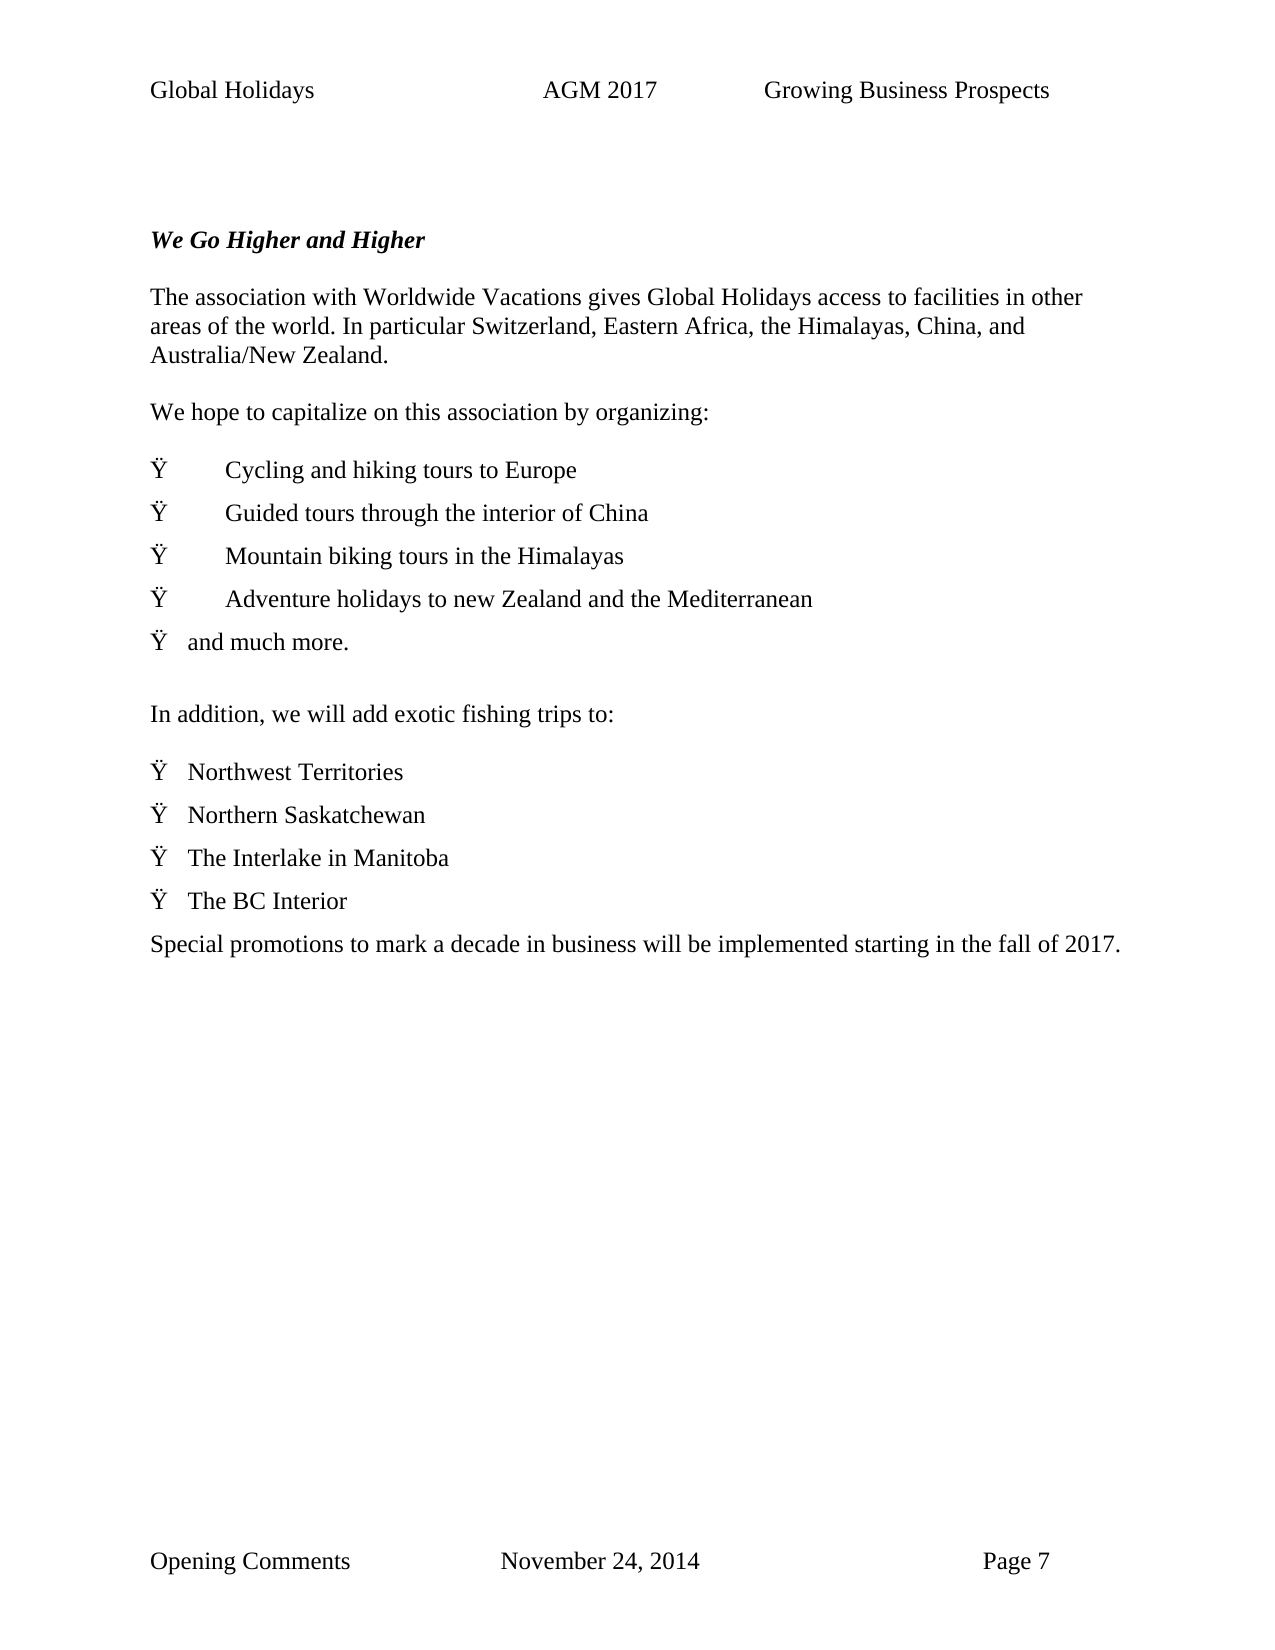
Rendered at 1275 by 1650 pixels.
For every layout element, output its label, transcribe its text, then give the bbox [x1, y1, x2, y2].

text Special promotions to mark a decade in business will be implemented starting in the fall of 2017. [150, 929, 1125, 958]
list The BC Interior [150, 886, 1125, 915]
list Mountain biking tours in the [150, 541, 1125, 570]
subtitle We Go Higher and Higher [150, 225, 1125, 254]
list and much more. [150, 627, 1125, 656]
list Cycling and hiking tours to [150, 455, 1125, 484]
text The association with Worldwide Vacations gives Global Holidays access to facilities in other areas of the world. In particular , Eastern Africa, the Himalayas, , and Australia/New Zealand. [150, 282, 1125, 369]
text We hope to capitalize on this association by organizing: [150, 397, 1125, 426]
list The Interlake in [150, 843, 1125, 872]
text In addition, we will add exotic fishing trips to: [150, 699, 1125, 728]
list Adventure holidays to and the [150, 584, 1125, 613]
list Guided tours through the interior of [150, 498, 1125, 527]
